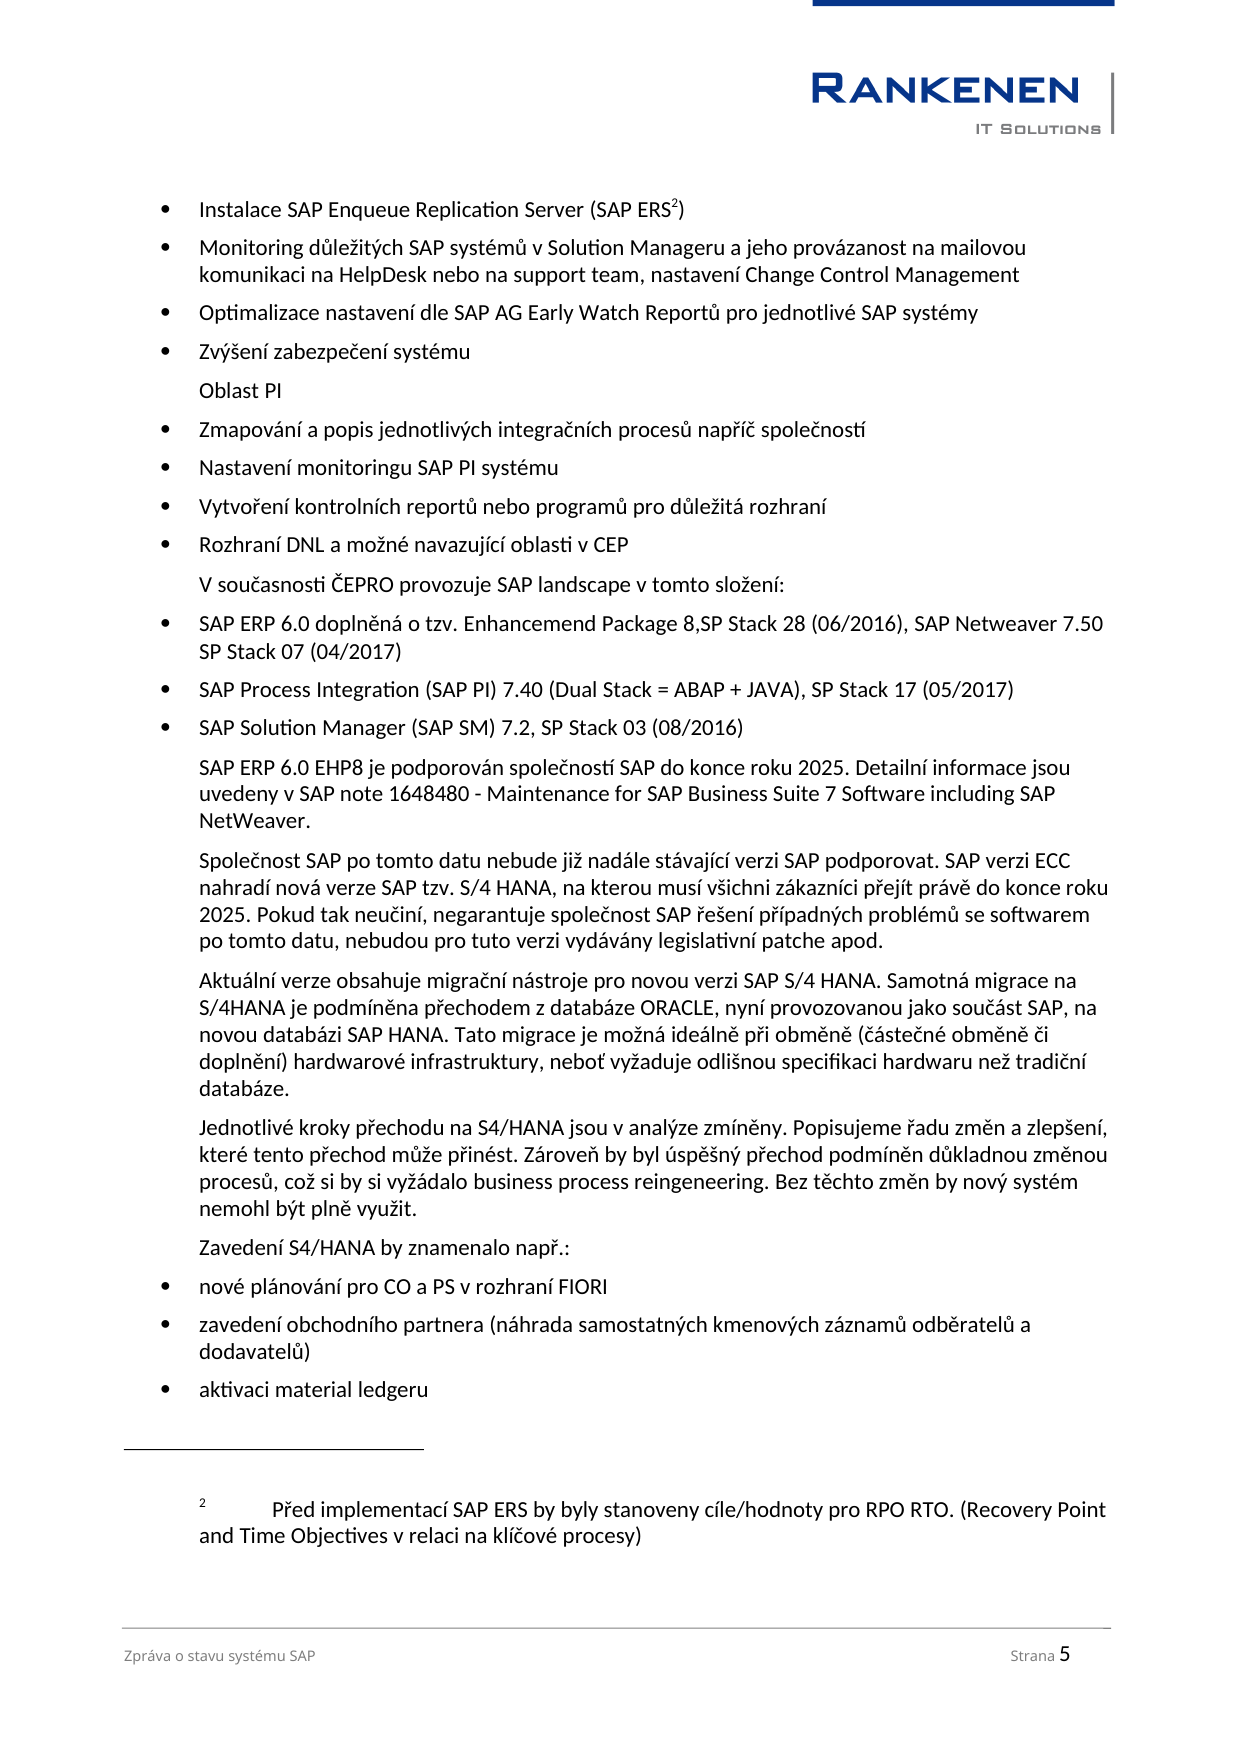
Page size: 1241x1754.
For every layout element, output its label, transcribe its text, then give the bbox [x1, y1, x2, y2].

text SAP ERP 6.0 EHP8 je podporován společností SAP do konce roku 2025. Detailní informace jsou uvedeny v SAP note 1648480 - Maintenance for SAP Business Suite 7 Software including SAP NetWeaver. [199, 754, 1074, 834]
list nové plánování pro CO a PS v rozhraní FIORI [161, 1272, 1240, 1300]
text Společnost SAP po tomto datu nebude již nadále stávající verzi SAP podporovat. SAP verzi ECC nahradí nová verze SAP tzv. S/4 HANA, na kterou musí všichni zákazníci přejít právě do konce roku 2025. Pokud tak neučiní, negarantuje společnost SAP řešení případných problémů se softwarem po tomto datu, nebudou pro tuto verzi vydávány legislativní patche apod. [199, 847, 1112, 955]
text doplnění) hardwarové infrastruktury, neboť vyžaduje odlišnou specifikaci hardwaru než tradiční databáze. [199, 1048, 1089, 1102]
list aktivaci material ledgeru [161, 1376, 1240, 1403]
text Oblast PI [199, 377, 1240, 405]
list Monitoring důležitých SAP systémů v Solution Manageru a jeho provázanost na mailovou komunikaci na HelpDesk nebo na support team, nastavení Change Control Management [161, 234, 1028, 288]
list SAP Solution Manager (SAP SM) 7.2, SP Stack 03 (08/2016) [161, 713, 1240, 742]
list Zmapování a popis jednotlivých integračních procesů napříč společností [161, 415, 1240, 443]
picture [812, 0, 1115, 134]
text nemohl být plně využit. [199, 1195, 1240, 1222]
text Zavedení S4/HANA by znamenalo např.: [199, 1233, 1240, 1262]
list Vytvoření kontrolních reportů nebo programů pro důležitá rozhraní [161, 492, 1240, 520]
text 2 Před implementací SAP ERS by byly stanoveny cíle/hodnoty pro RPO RTO. (Recovery Point and Time Objectives v relaci na klíčové procesy) [199, 1496, 1108, 1549]
list SAP Process Integration (SAP PI) 7.40 (Dual Stack = ABAP + JAVA), SP Stack 17 (05/2017) [161, 675, 1240, 703]
text SP Stack 07 (04/2017) [199, 637, 1240, 664]
list zavedení obchodního partnera (náhrada samostatných kmenových záznamů odběratelů a dodavatelů) [161, 1311, 1033, 1365]
text V současnosti ČEPRO provozuje SAP landscape v tomto složení: [199, 570, 1240, 598]
list Zvýšení zabezpečení systému [161, 337, 1240, 365]
text Jednotlivé kroky přechodu na S4/HANA jsou v analýze zmíněny. Popisujeme řadu změn a zlepšení, které tento přechod může přinést. Zároveň by byl úspěšný přechod podmíněn důkladnou změnou procesů, což si by si vyžádalo business process reingeneering. Bez těchto změn by nový systém [199, 1114, 1110, 1195]
list Optimalizace nastavení dle SAP AG Early Watch Reportů pro jednotlivé SAP systémy [161, 298, 1240, 327]
list Rozhraní DNL a možné navazující oblasti v CEP [161, 530, 1240, 558]
list Nastavení monitoringu SAP PI systému [161, 453, 1240, 481]
text Aktuální verze obsahuje migrační nástroje pro novou verzi SAP S/4 HANA. Samotná migrace na S/4HANA je podmíněna přechodem z databáze ORACLE, nyní provozovanou jako součást SAP, na novou databázi SAP HANA. Tato migrace je možná ideálně při obměně (částečné obměně či [199, 967, 1100, 1048]
list SAP ERP 6.0 doplněná o tzv. Enhancemend Package 8,SP Stack 28 (06/2016), SAP Netweaver 7.50 [161, 608, 1240, 637]
list Instalace SAP Enqueue Replication Server (SAP ERS2) [161, 195, 1240, 223]
